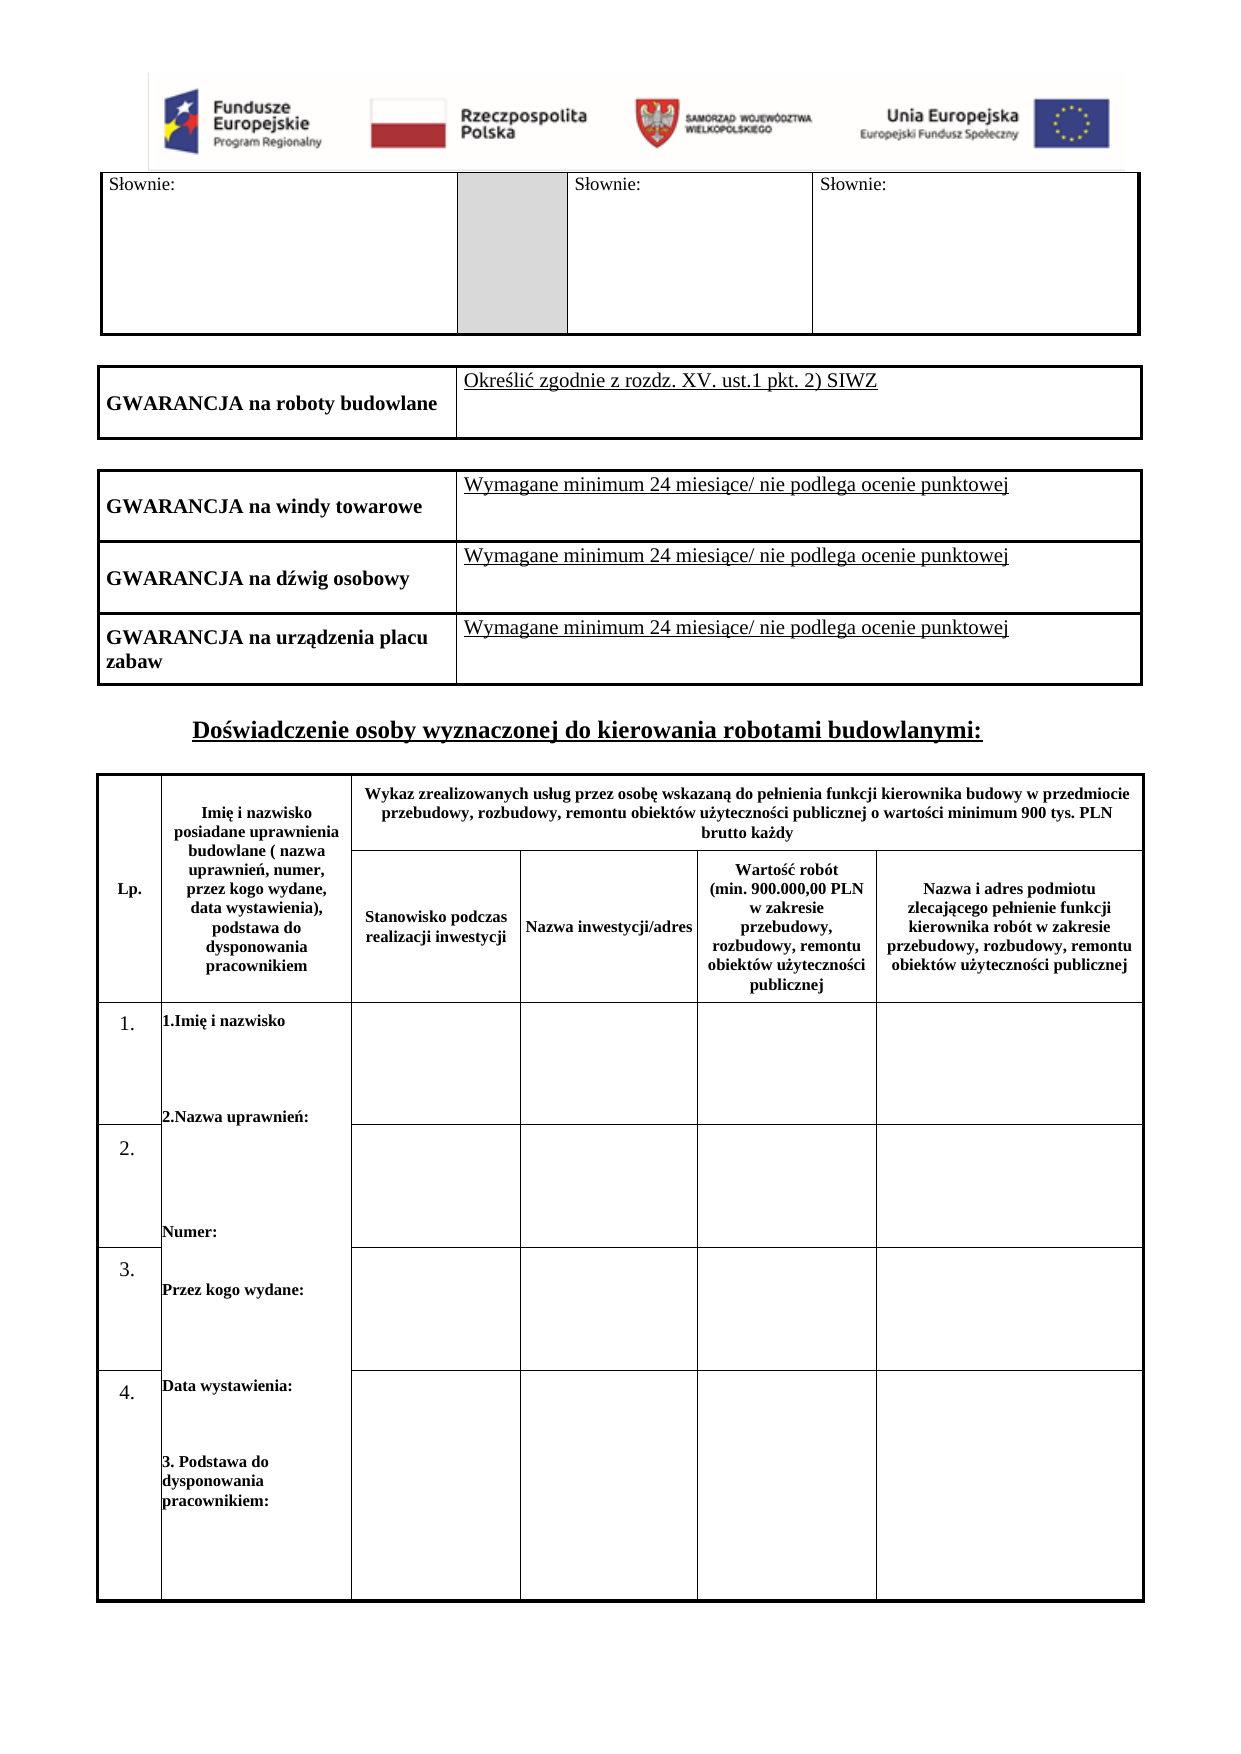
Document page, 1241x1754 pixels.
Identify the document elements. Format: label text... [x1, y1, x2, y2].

picture [147, 73, 1125, 172]
table_cell [698, 1125, 876, 1247]
table_header Wykaz zrealizowanych usług przez osobę wskazaną do pełnienia funkcji kierownika budowy w przedmiocie przebudowy, rozbudowy, remontu obiektów użyteczności publicznej o wartości minimum 900 tys. PLN brutto każdy [352, 776, 1142, 850]
table_cell 1.Imię i nazwisko 2.Nazwa uprawnień: Numer: Przez kogo wydane: Data wystawienia: 3. Podstawa do dysponowania pracownikiem: [162, 1003, 351, 1599]
table_cell GWARANCJA na urządzenia placu zabaw [100, 615, 456, 683]
table_cell [521, 1003, 697, 1124]
table_cell [458, 173, 567, 333]
table_cell Wymagane minimum 24 miesiące/ nie podlega ocenie punktowej [457, 543, 1140, 612]
table_cell Wartość robót (min. 900.000,00 PLN w zakresie przebudowy, rozbudowy, remontu obiektów użyteczności publicznej [698, 851, 876, 1002]
table_cell [877, 1371, 1142, 1599]
table_cell [352, 1371, 520, 1599]
table_cell Stanowisko podczas realizacji inwestycji [352, 851, 520, 1002]
text Doświadczenie osoby wyznaczonej do kierowania robotami budowlanymi: [192, 715, 1092, 744]
table_cell [521, 1248, 697, 1369]
table_cell Słownie: [813, 173, 1137, 333]
table_cell Nazwa inwestycji/adres [521, 851, 697, 1002]
table_cell Słownie: [568, 173, 812, 333]
table_cell Słownie: [103, 173, 457, 333]
table_cell [99, 1003, 161, 1124]
table_header Określić zgodnie z rozdz. XV. ust.1 pkt. 2) SIWZ [457, 368, 1140, 437]
table_header GWARANCJA na roboty budowlane [100, 368, 456, 437]
table_cell [352, 1125, 520, 1247]
table_header GWARANCJA na windy towarowe [100, 472, 456, 540]
table_cell [698, 1371, 876, 1599]
table_cell [352, 1003, 520, 1124]
table_cell [698, 1003, 876, 1124]
table_cell [352, 1248, 520, 1369]
table_header Lp. [99, 776, 161, 1002]
table_cell [99, 1371, 161, 1599]
table_cell GWARANCJA na dźwig osobowy [100, 543, 456, 612]
table_cell [99, 1248, 161, 1369]
table_cell [521, 1125, 697, 1247]
table_cell [521, 1371, 697, 1599]
table_header Imię i nazwisko posiadane uprawnienia budowlane ( nazwa uprawnień, numer, przez kogo wydane, data wystawienia), podstawa do dysponowania pracownikiem [162, 776, 351, 1002]
table_cell Nazwa i adres podmiotu zlecającego pełnienie funkcji kierownika robót w zakresie przebudowy, rozbudowy, remontu obiektów użyteczności publicznej [877, 851, 1142, 1002]
table_cell Wymagane minimum 24 miesiące/ nie podlega ocenie punktowej [457, 615, 1140, 683]
table_cell [877, 1248, 1142, 1369]
table_cell [99, 1125, 161, 1247]
table_cell [698, 1248, 876, 1369]
table_header Wymagane minimum 24 miesiące/ nie podlega ocenie punktowej [457, 472, 1140, 540]
table_cell [877, 1003, 1142, 1124]
table_cell [877, 1125, 1142, 1247]
